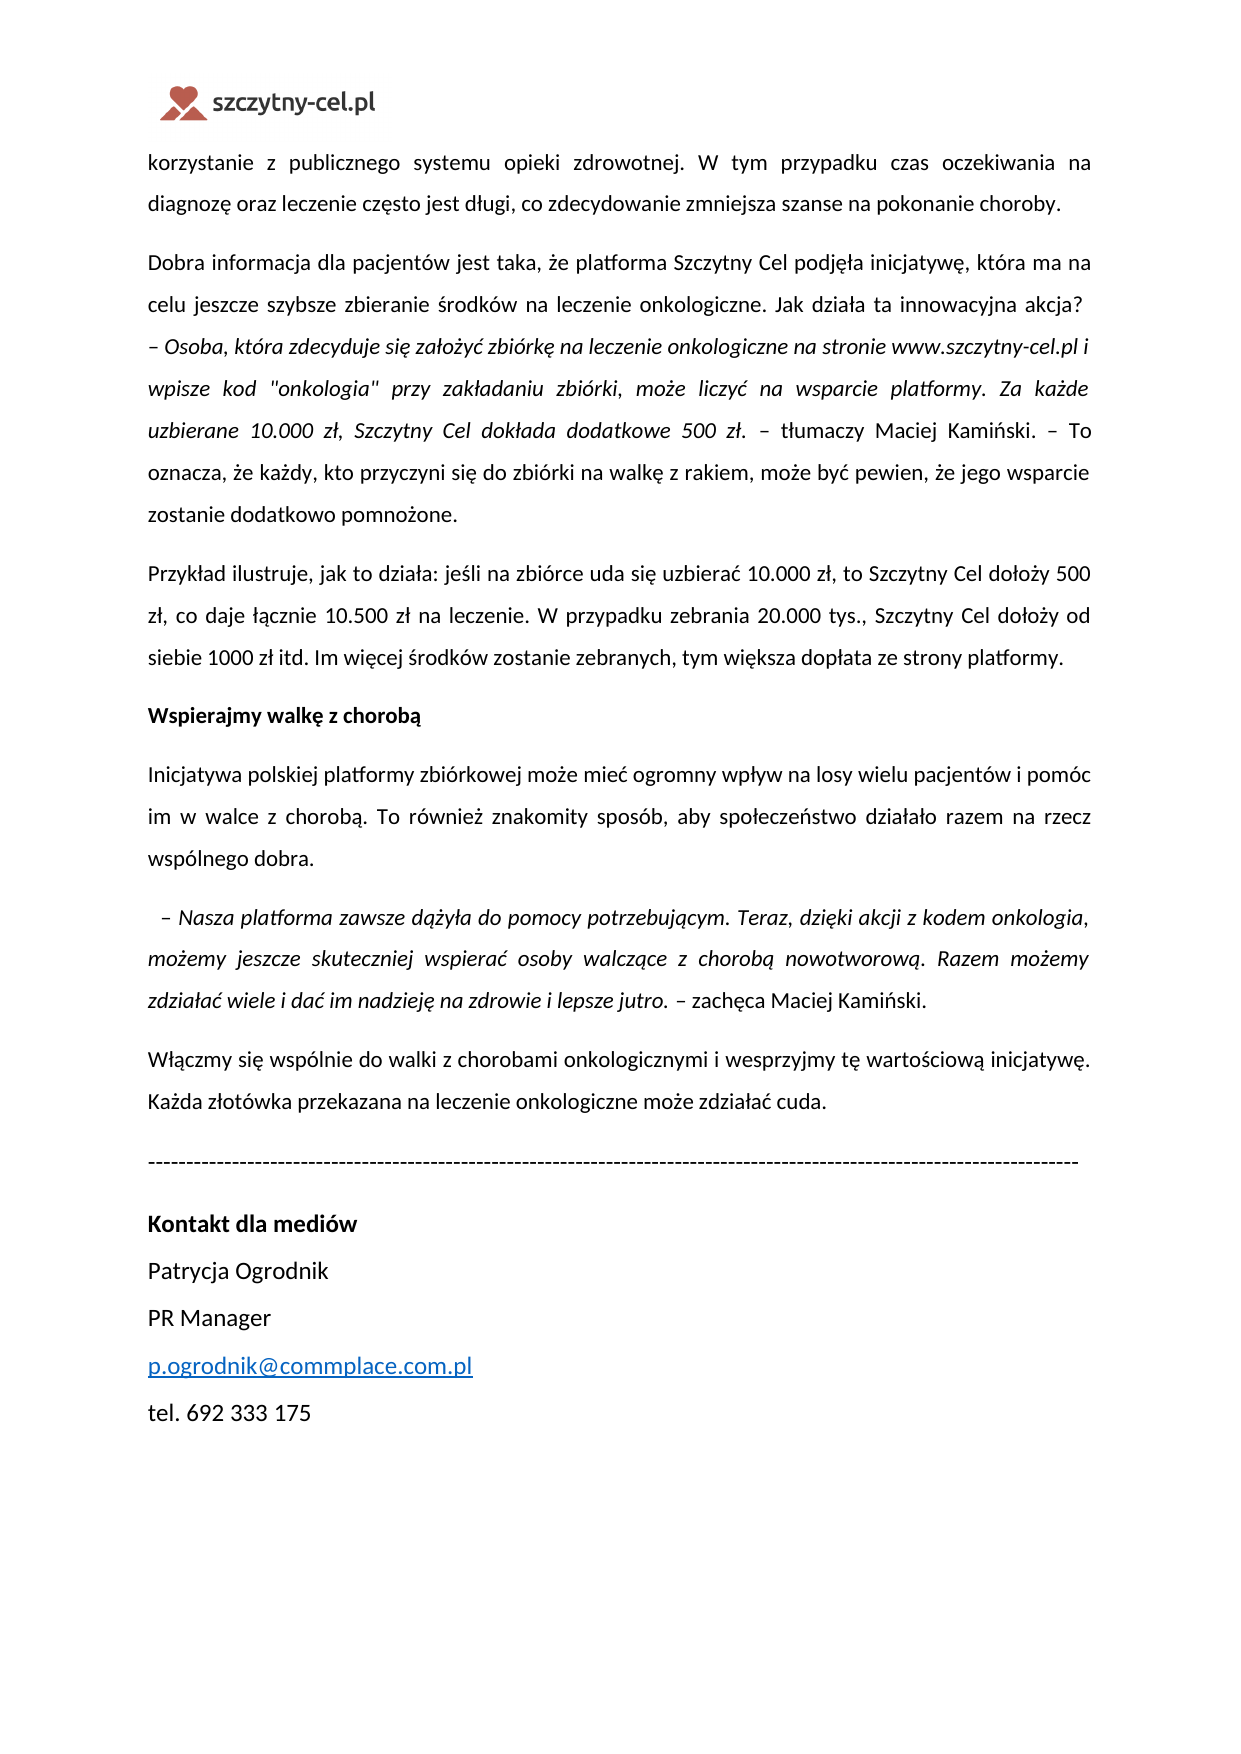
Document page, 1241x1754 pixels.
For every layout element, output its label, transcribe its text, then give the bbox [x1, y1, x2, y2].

picture [147, 73, 393, 142]
text p.ogrodnik@commplace.com.pl [148, 1350, 1093, 1380]
text Kontakt dla mediów [148, 1208, 1093, 1239]
text PR Manager [148, 1303, 1093, 1333]
text Patrycja Ogrodnik [148, 1255, 1093, 1286]
text Przykład ilustruje, jak to działa: jeśli na zbiórce uda się uzbierać 10.000 zł, to Szczytny Cel dołoży 500 zł, co daje łącznie 10.500 zł na leczenie. W przypadku zebrania 20.000 tys., Szczytny Cel dołoży od siebie 1000 zł itd. Im więcej środków zostanie zebranych, tym większa dopłata ze strony platformy. [148, 559, 1093, 671]
text Inicjatywa polskiej platformy zbiórkowej może mieć ogromny wpływ na losy wielu pacjentów i pomóc im w walce z chorobą. To również znakomity sposób, aby społeczeństwo działało razem na rzecz wspólnego dobra. [148, 760, 1093, 872]
text – Nasza platforma zawsze dążyła do pomocy potrzebującym. Teraz, dzięki akcji z kodem onkologia, możemy jeszcze skuteczniej wspierać osoby walczące z chorobą nowotworową. Razem możemy zdziałać wiele i dać im nadzieję na zdrowie i lepsze jutro. – zachęca Maciej Kamiński. [148, 903, 1093, 1014]
text Wspierajmy walkę z chorobą [148, 701, 1093, 729]
text Dobra informacja dla pacjentów jest taka, że platforma Szczytny Cel podjęła inicjatywę, która ma na celu jeszcze szybsze zbieranie środków na leczenie onkologiczne. Jak działa ta innowacyjna akcja? – Osoba, która zdecyduje się założyć zbiórkę na leczenie onkologiczne na stronie www.szczytny-cel.pl i wpisze kod "onkologia" przy zakładaniu zbiórki, może liczyć na wsparcie platformy. Za każde uzbierane 10.000 zł, Szczytny Cel dokłada dodatkowe 500 zł. – tłumaczy Maciej Kamiński. – To oznacza, że każdy, kto przyczyni się do zbiórki na walkę z rakiem, może być pewien, że jego wsparcie zostanie dodatkowo pomnożone. [148, 248, 1093, 528]
text tel. 692 333 175 [148, 1397, 1093, 1427]
text -------------------------------------------------------------------------------------------------------------------------- [148, 1146, 1093, 1176]
text Włączmy się wspólnie do walki z chorobami onkologicznymi i wesprzyjmy tę wartościową inicjatywę. Każda złotówka przekazana na leczenie onkologiczne może zdziałać cuda. [148, 1045, 1093, 1115]
